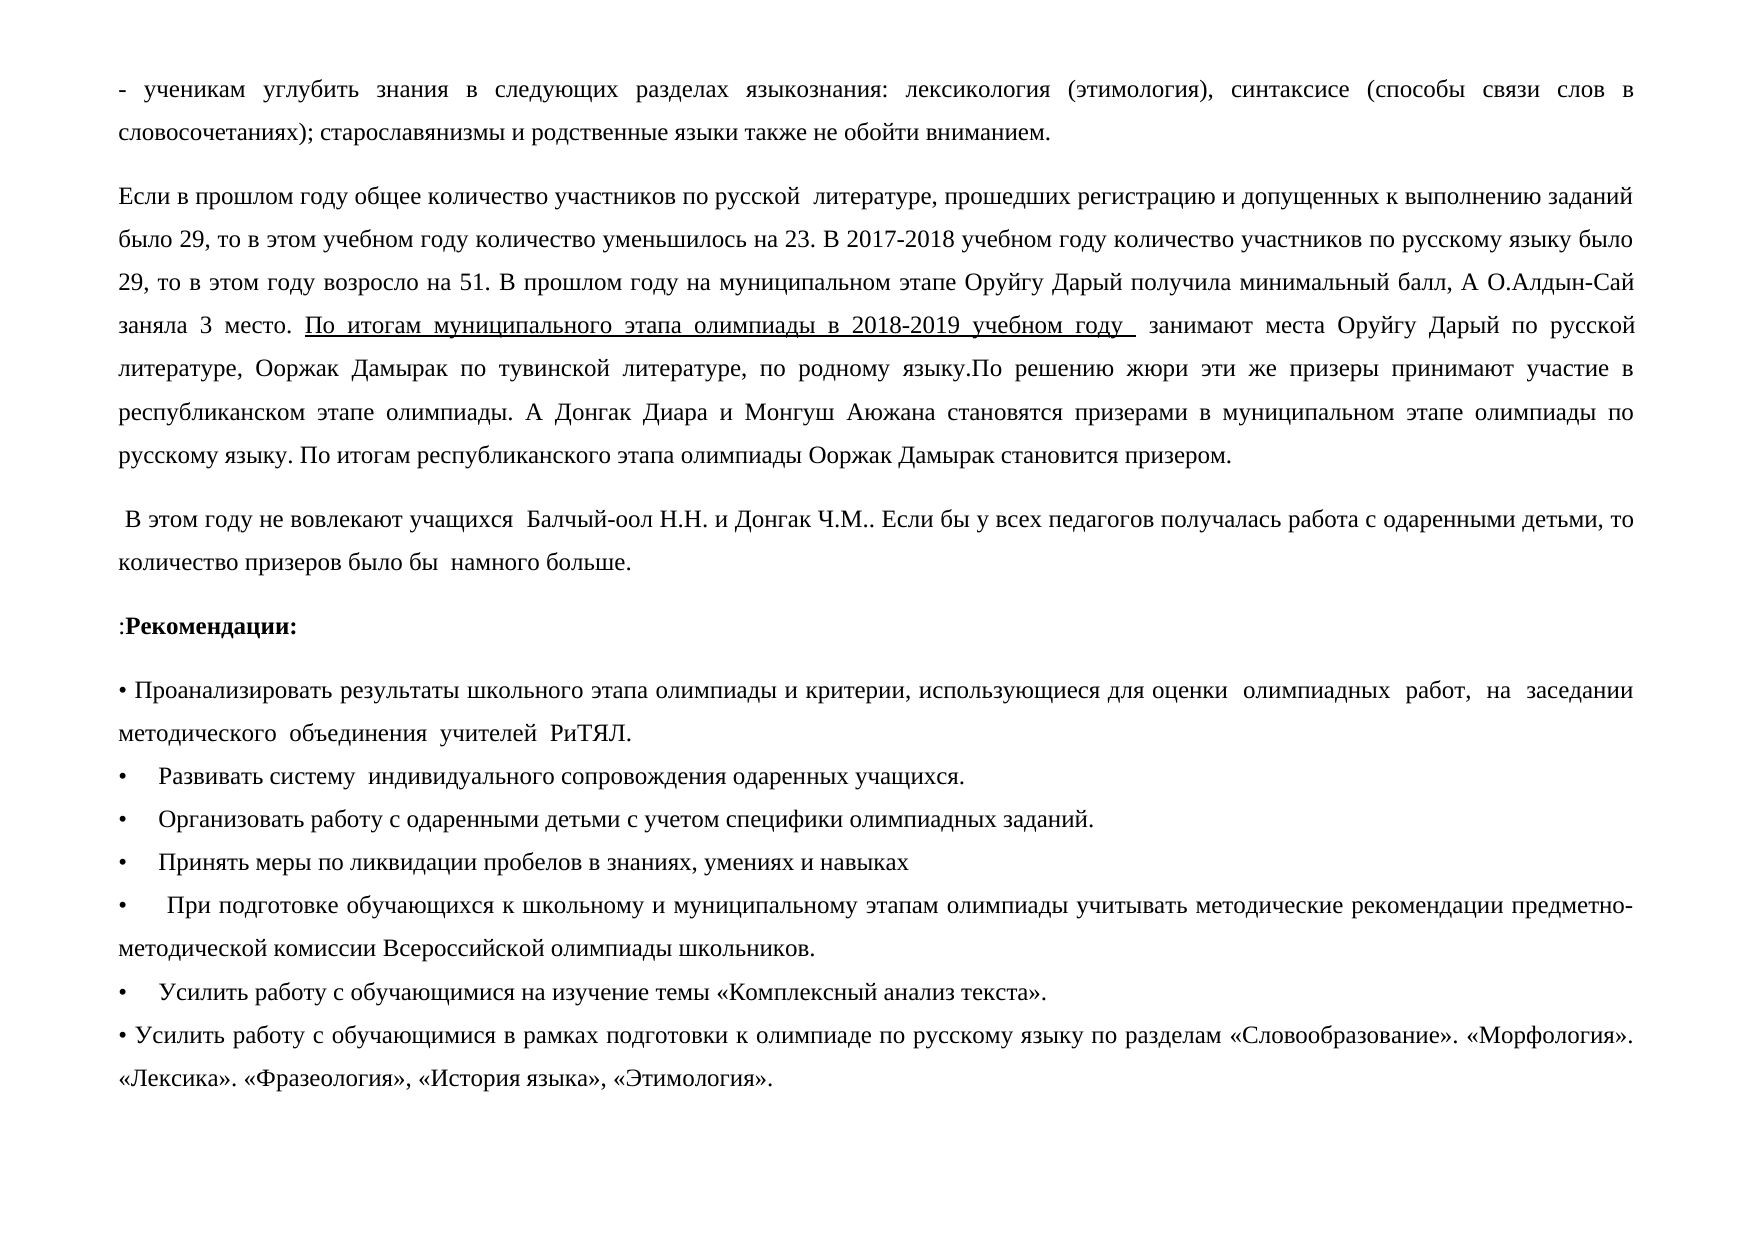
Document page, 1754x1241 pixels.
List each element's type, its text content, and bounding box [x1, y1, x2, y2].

text • Проанализировать результаты школьного этапа олимпиады и критерии, использующиеся для оценки олимпиадных работ, на заседании методического объединения учителей РиТЯЛ. [118, 675, 1636, 747]
text Если в прошлом году общее количество участников по русской литературе, прошедших регистрацию и допущенных к выполнению заданий было 29, то в этом учебном году количество уменьшилось на 23. В 2017-2018 учебном году количество участников по русскому языку было 29, то в этом году возросло на 51. В прошлом году на муниципальном этапе Оруйгу Дарый получила минимальный балл, А О.Алдын-Сай заняла 3 место. По итогам муниципального этапа олимпиады в 2018-2019 учебном году занимают места Оруйгу Дарый по русской литературе, Ооржак Дамырак по тувинской литературе, по родному языку.По решению жюри эти же призеры принимают участие в республиканском этапе олимпиады. А Донгак Диара и Монгуш Аюжана становятся призерами в муниципальном этапе олимпиады по русскому языку. По итогам республиканского этапа олимпиады Ооржак Дамырак становится призером. [118, 181, 1636, 468]
text • При подготовке обучающихся к школьному и муниципальному этапам олимпиады учитывать методические рекомендации предметно-методической комиссии Всероссийской олимпиады школьников. [118, 890, 1636, 962]
text • Организовать работу с одаренными детьми с учетом специфики олимпиадных заданий. [118, 804, 1636, 833]
text • Усилить работу с обучающимися на изучение темы «Комплексный анализ текста». [118, 977, 1636, 1005]
text • Усилить работу с обучающимися в рамках подготовки к олимпиаде по русскому языку по разделам «Словообразование». «Морфология». «Лексика». «Фразеология», «История языка», «Этимология». [118, 1020, 1636, 1092]
text • Принять меры по ликвидации пробелов в знаниях, умениях и навыках [118, 847, 1636, 876]
text • Развивать систему индивидуального сопровождения одаренных учащихся. [118, 761, 1636, 790]
text - ученикам углубить знания в следующих разделах языкознания: лексикология (этимология), синтаксисе (способы связи слов в словосочетаниях); старославянизмы и родственные языки также не обойти вниманием. [118, 74, 1636, 146]
text :Рекомендации: [118, 611, 1636, 639]
text В этом году не вовлекают учащихся Балчый-оол Н.Н. и Донгак Ч.М.. Если бы у всех педагогов получалась работа с одаренными детьми, то количество призеров было бы намного больше. [118, 504, 1636, 576]
